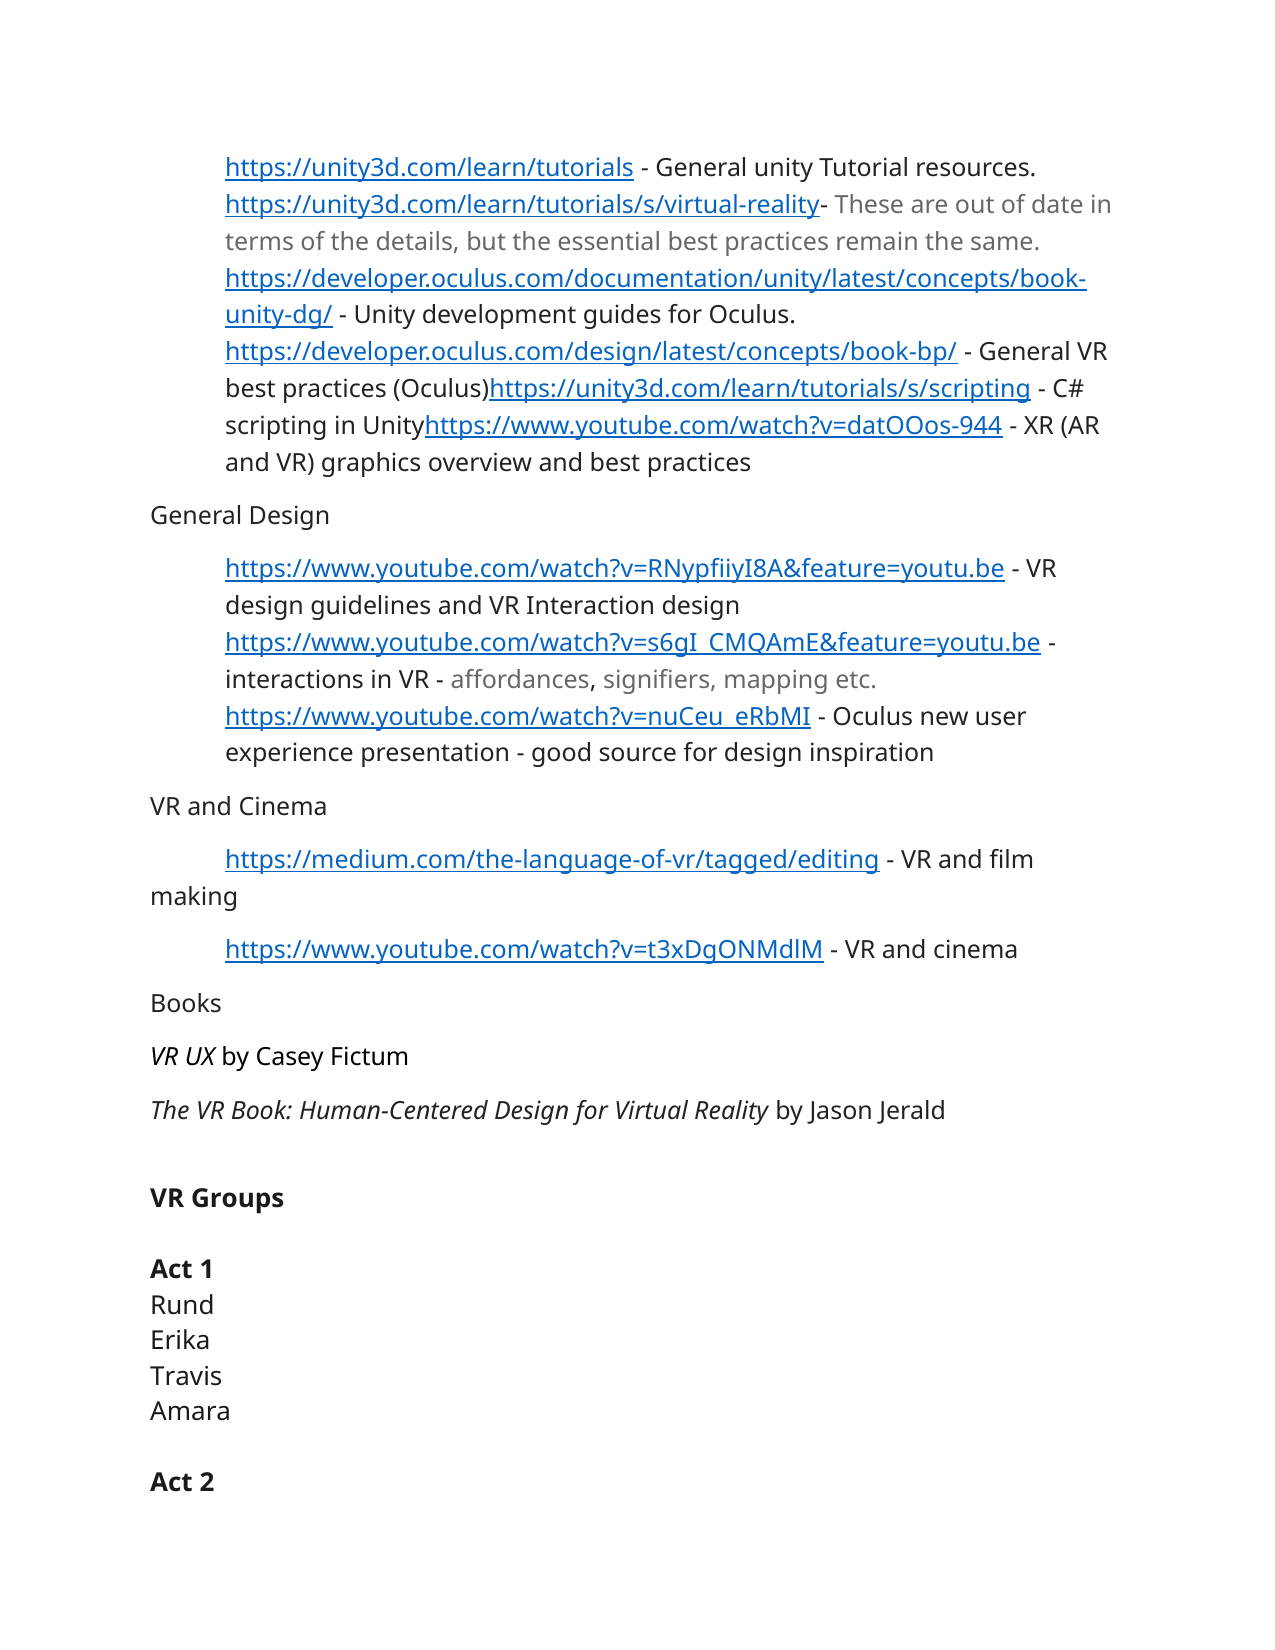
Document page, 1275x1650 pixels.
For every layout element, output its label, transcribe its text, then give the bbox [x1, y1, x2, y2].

text The VR Book: Human-Centered Design for Virtual Reality by Jason Jerald [150, 1092, 1125, 1126]
text Erika [150, 1322, 1125, 1357]
text General Design [150, 498, 1125, 532]
text Act 2 [150, 1464, 1125, 1499]
text VR and Cinema [150, 788, 1125, 822]
text VR Groups [150, 1180, 1125, 1215]
text https://medium.com/the-language-of-vr/tagged/editing - VR and film making [150, 842, 1125, 913]
text https://unity3d.com/learn/tutorials - General unity Tutorial resources. https://unity3d.com/learn/tutorials/s/virtual-reality- These are out of date in terms of the details, but the essential best practices remain the same. https://developer.oculus.com/documentation/unity/latest/concepts/book-unity-dg/ - Unity development guides for Oculus. https://developer.oculus.com/design/latest/concepts/book-bp/ - General VR best practices (Oculus) https://unity3d.com/learn/tutorials/s/scripting - C# scripting in Unity https://www.youtube.com/watch?v=datOOos-944 - XR (AR and VR) graphics overview and best practices [225, 150, 1125, 478]
text Rund [150, 1286, 1125, 1322]
text Travis [150, 1357, 1125, 1393]
text Books [150, 985, 1125, 1019]
text VR UX by Casey Fictum [150, 1039, 1125, 1073]
text https://www.youtube.com/watch?v=RNypfiiyI8A&feature=youtu.be - VR design guidelines and VR Interaction design https://www.youtube.com/watch?v=s6gI_CMQAmE&feature=youtu.be - interactions in VR - affordances, signifiers, mapping etc. https://www.youtube.com/watch?v=nuCeu_eRbMI - Oculus new user experience presentation - good source for design inspiration [225, 551, 1125, 769]
text Amara [150, 1393, 1125, 1428]
text Act 1 [150, 1251, 1125, 1286]
text https://www.youtube.com/watch?v=t3xDgONMdlM - VR and cinema [150, 932, 1125, 966]
